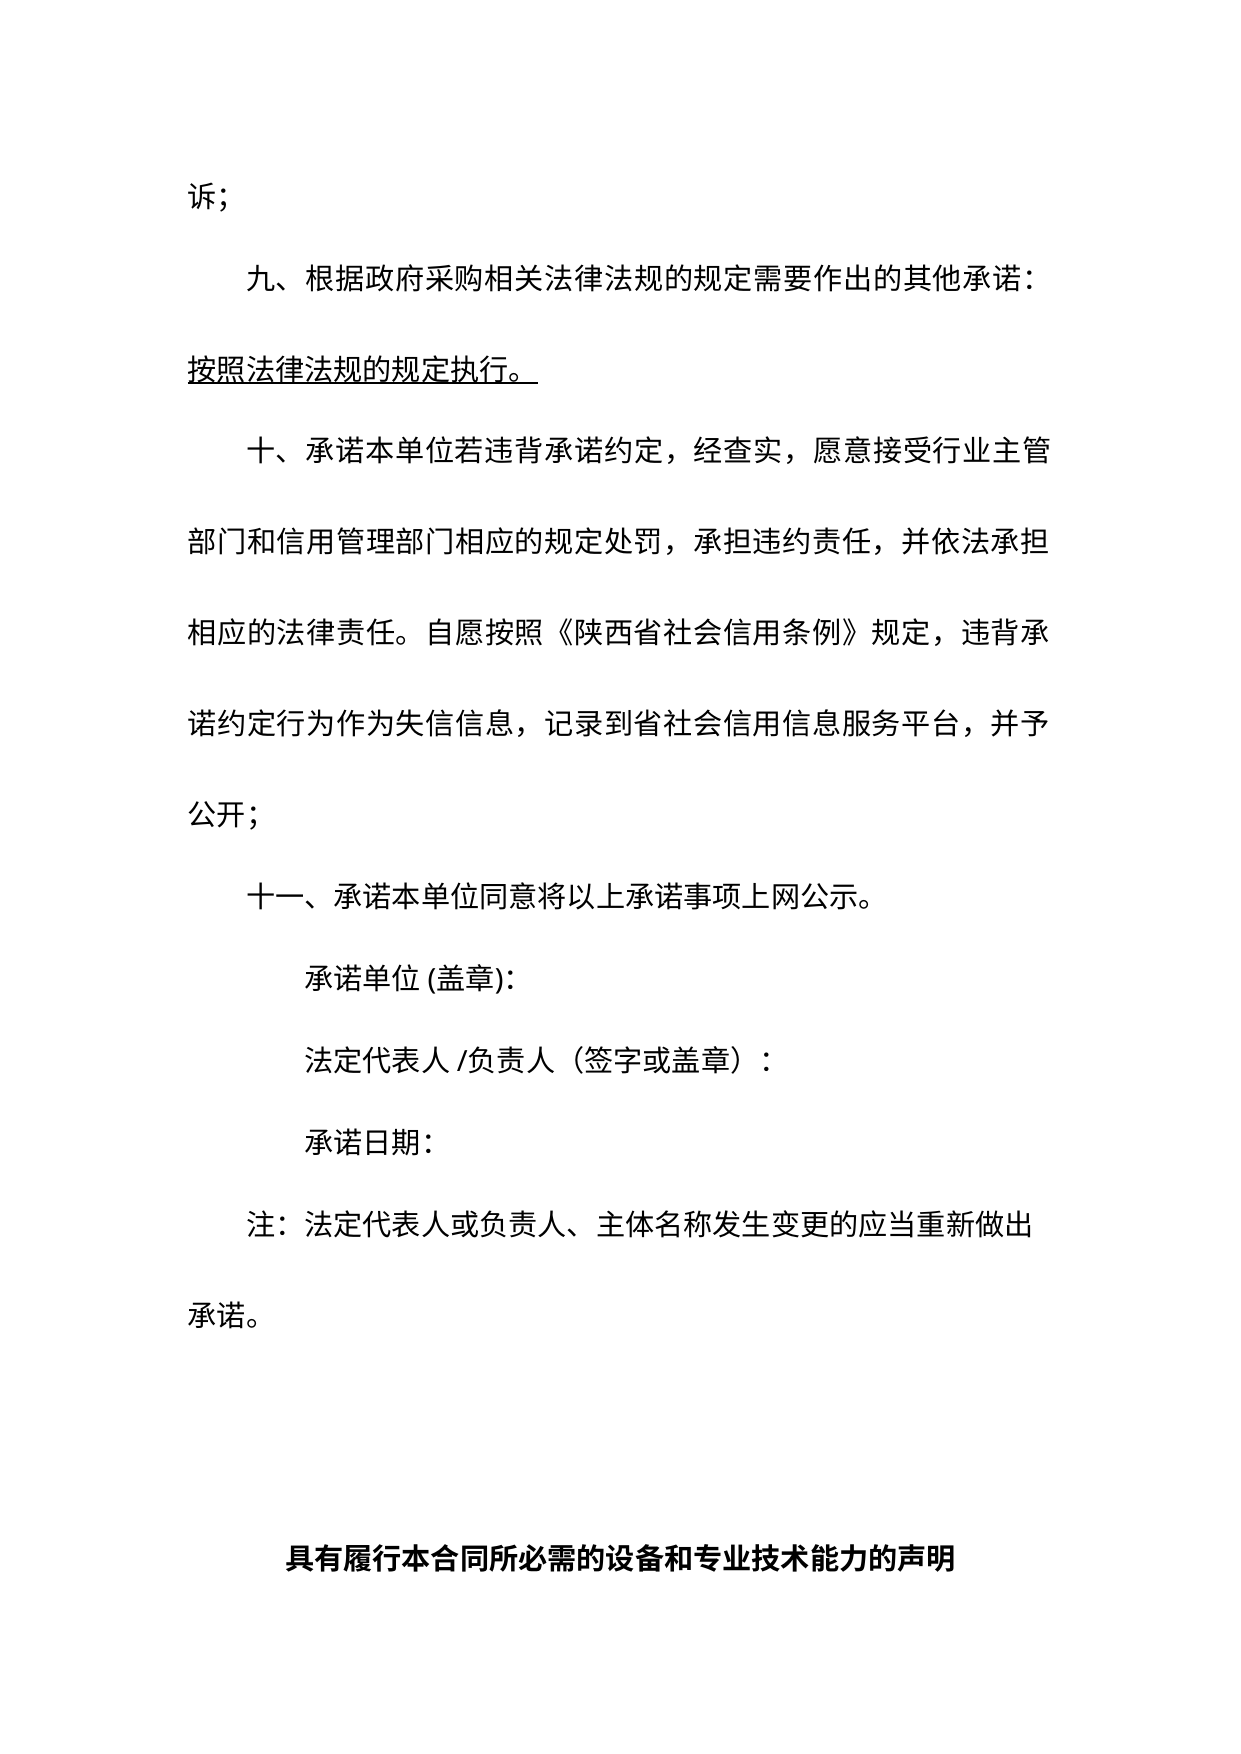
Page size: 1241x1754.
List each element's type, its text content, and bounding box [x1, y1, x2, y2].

text 十、承诺本单位若违背承诺约定，经查实，愿意接受行业主管部门和信用管理部门相应的规定处罚，承担违约责任，并依法承担相应的法律责任。自愿按照《陕西省社会信用条例》规定，违背承诺约定行为作为失信信息，记录到省社会信用信息服务平台，并予公开； [187, 417, 1053, 845]
text 注：法定代表人或负责人、主体名称发生变更的应当重新做出承诺。 [187, 1190, 1053, 1346]
text 九、根据政府采购相关法律法规的规定需要作出的其他承诺：按照法律法规的规定执行。 [187, 244, 1053, 400]
text 法定代表人 /负责人（签字或盖章）： [187, 1026, 1053, 1091]
text 承诺日期： [187, 1108, 1053, 1173]
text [187, 162, 1053, 227]
text 承诺单位 (盖章)： [187, 944, 1053, 1009]
text 十一、承诺本单位同意将以上承诺事项上网公示。 [187, 862, 1053, 927]
text 具有履行本合同所必需的设备和专业技术能力的声明 [187, 1524, 1053, 1589]
